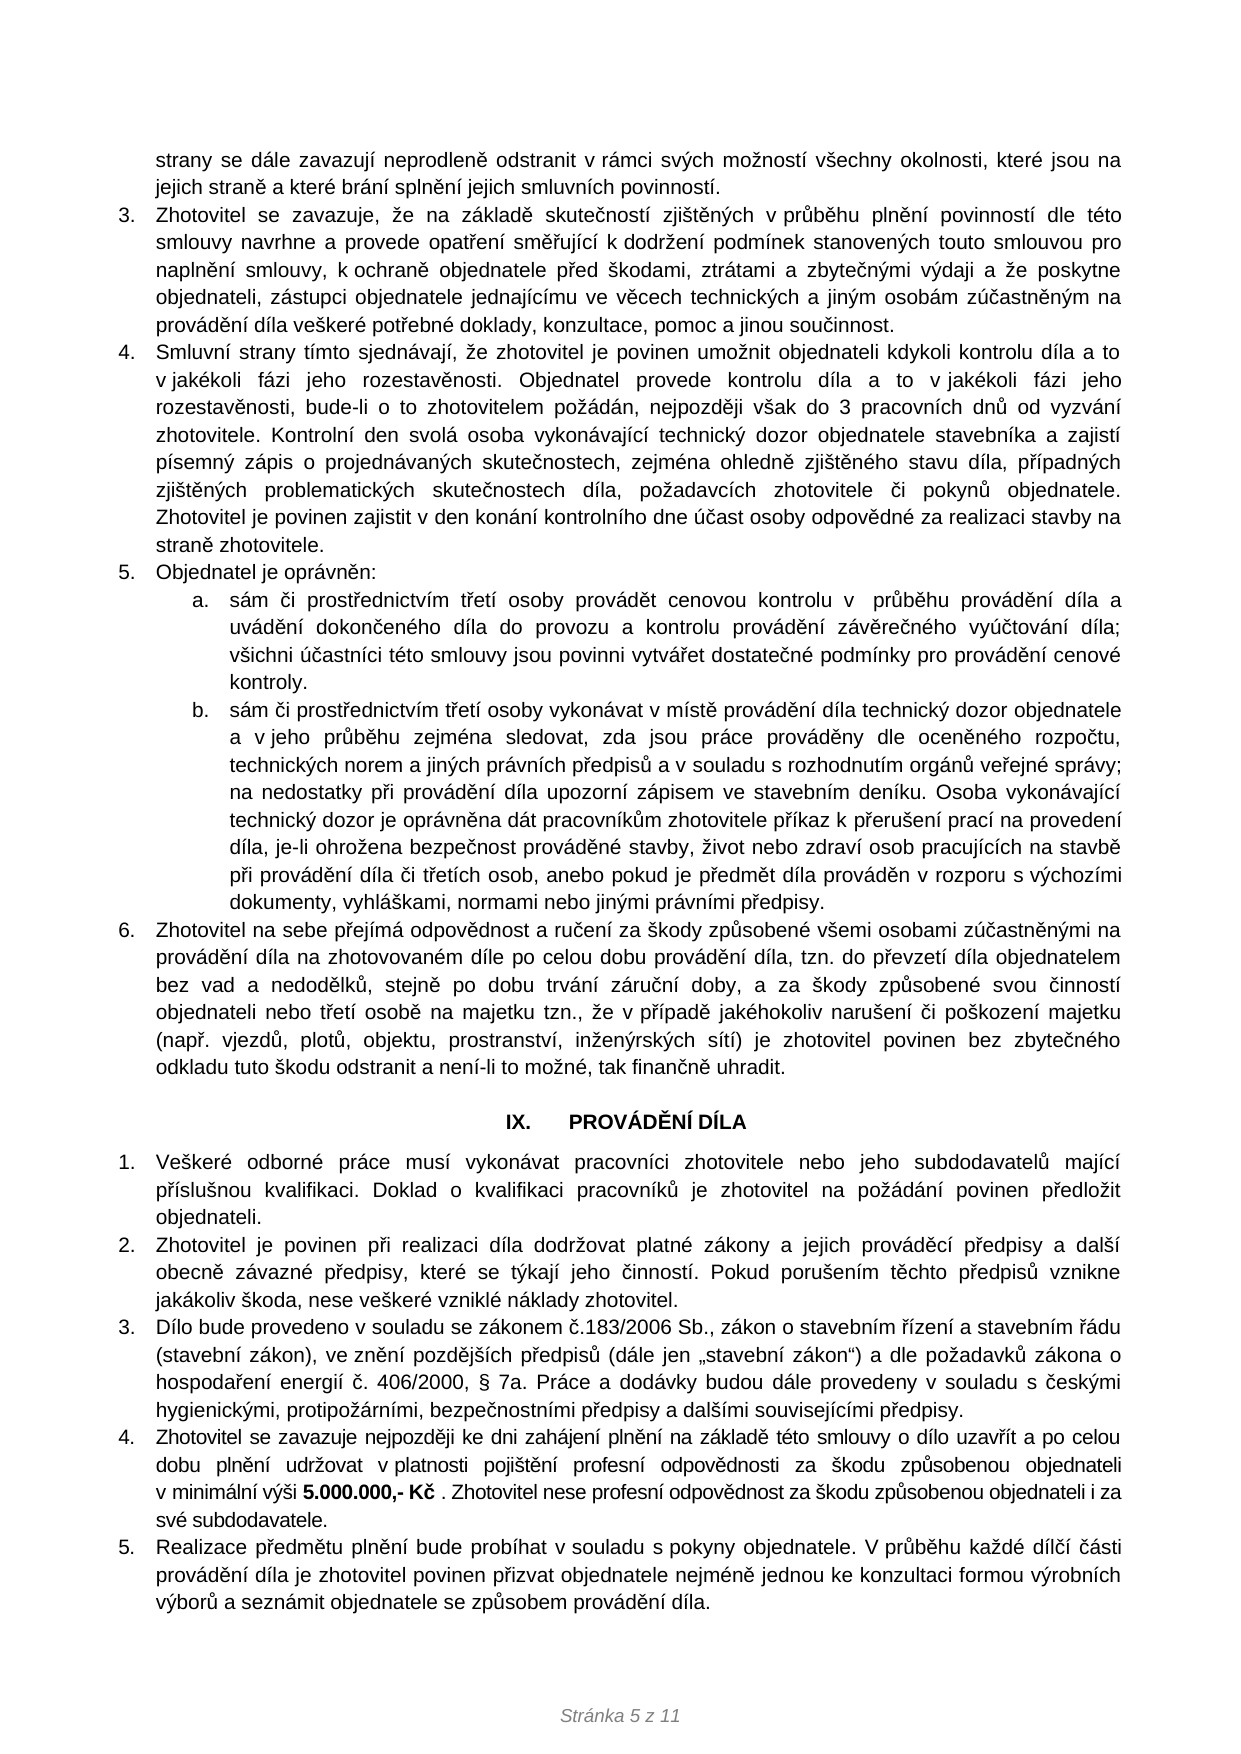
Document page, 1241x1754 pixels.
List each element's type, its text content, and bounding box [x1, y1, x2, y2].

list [118, 148, 1122, 199]
list sám či prostřednictvím třetí osoby provádět cenovou kontrolu v průběhu provádění díla a uvádění dokončeného díla do provozu a kontrolu provádění závěrečného vyúčtování díla; všichni účastníci této smlouvy jsou povinni vytvářet dostatečné podmínky pro provádění cenové kontroly. [192, 588, 1122, 694]
list Zhotovitel na sebe přejímá odpovědnost a ručení za škody způsobené všemi osobami zúčastněnými na provádění díla na zhotovovaném díle po celou dobu provádění díla, tzn. do převzetí díla objednatelem bez vad a nedodělků, stejně po dobu trvání záruční doby, a za škody způsobené svou činností objednateli nebo třetí osobě na majetku tzn., že v případě jakéhokoliv narušení či poškození majetku (např. vjezdů, plotů, objektu, prostranství, inženýrských sítí) je zhotovitel povinen bez zbytečného odkladu tuto škodu odstranit a není-li to možné, tak finančně uhradit. [118, 918, 1122, 1079]
list Zhotovitel se zavazuje nejpozději ke dni zahájení plnění na základě této smlouvy o dílo uzavřít a po celou dobu plnění udržovat v platnosti pojištění profesní odpovědnosti za škodu způsobenou objednateli v minimální výši 5.000.000,- Kč . Zhotovitel nese profesní odpovědnost za škodu způsobenou objednateli i za své subdodavatele. [118, 1425, 1122, 1532]
list Zhotovitel je povinen při realizaci díla dodržovat platné zákony a jejich prováděcí předpisy a další obecně závazné předpisy, které se týkají jeho činností. Pokud porušením těchto předpisů vznikne jakákoliv škoda, nese veškeré vzniklé náklady zhotovitel. [118, 1233, 1122, 1312]
list sám či prostřednictvím třetí osoby vykonávat v místě provádění díla technický dozor objednatele a v jeho průběhu zejména sledovat, zda jsou práce prováděny dle oceněného rozpočtu, technických norem a jiných právních předpisů a v souladu s rozhodnutím orgánů veřejné správy; na nedostatky při provádění díla upozorní zápisem ve stavebním deníku. Osoba vykonávající technický dozor je oprávněna dát pracovníkům zhotovitele příkaz k přerušení prací na provedení díla, je-li ohrožena bezpečnost prováděné stavby, život nebo zdraví osob pracujících na stavbě při provádění díla či třetích osob, anebo pokud je předmět díla prováděn v rozporu s výchozími dokumenty, vyhláškami, normami nebo jinými právními předpisy. [192, 698, 1122, 914]
list Smluvní strany tímto sjednávají, že zhotovitel je povinen umožnit objednateli kdykoli kontrolu díla a to v jakékoli fázi jeho rozestavěnosti. Objednatel provede kontrolu díla a to v jakékoli fázi jeho rozestavěnosti, bude-li o to zhotovitelem požádán, nejpozději však do 3 pracovních dnů od vyzvání zhotovitele. Kontrolní den svolá osoba vykonávající technický dozor objednatele stavebníka a zajistí písemný zápis o projednávaných skutečnostech, zejména ohledně zjištěného stavu díla, případných zjištěných problematických skutečnostech díla, požadavcích zhotovitele či pokynů objednatele. Zhotovitel je povinen zajistit v den konání kontrolního dne účast osoby odpovědné za realizaci stavby na straně zhotovitele. [118, 340, 1122, 557]
list Zhotovitel se zavazuje, že na základě skutečností zjištěných v průběhu plnění povinností dle této smlouvy navrhne a provede opatření směřující k dodržení podmínek stanovených touto smlouvou pro naplnění smlouvy, k ochraně objednatele před škodami, ztrátami a zbytečnými výdaji a že poskytne objednateli, zástupci objednatele jednajícímu ve věcech technických a jiným osobám zúčastněným na provádění díla veškeré potřebné doklady, konzultace, pomoc a jinou součinnost. [118, 203, 1122, 337]
list Objednatel je oprávněn: [118, 560, 1122, 584]
list Realizace předmětu plnění bude probíhat v souladu s pokyny objednatele. V průběhu každé dílčí části provádění díla je zhotovitel povinen přizvat objednatele nejméně jednou ke konzultaci formou výrobních výborů a seznámit objednatele se způsobem provádění díla. [118, 1535, 1122, 1614]
list Veškeré odborné práce musí vykonávat pracovníci zhotovitele nebo jeho subdodavatelů mající příslušnou kvalifikaci. Doklad o kvalifikaci pracovníků je zhotovitel na požádání povinen předložit objednateli. [118, 1150, 1122, 1229]
list Dílo bude provedeno v souladu se zákonem č.183/2006 Sb., zákon o stavebním řízení a stavebním řádu (stavební zákon), ve znění pozdějších předpisů (dále jen „stavební zákon“) a dle požadavků zákona o hospodaření energií č. 406/2000, § 7a. Práce a dodávky budou dále provedeny v souladu s českými hygienickými, protipožárními, bezpečnostními předpisy a dalšími souvisejícími předpisy. [118, 1315, 1122, 1422]
list Provádění díla [156, 1110, 1122, 1134]
